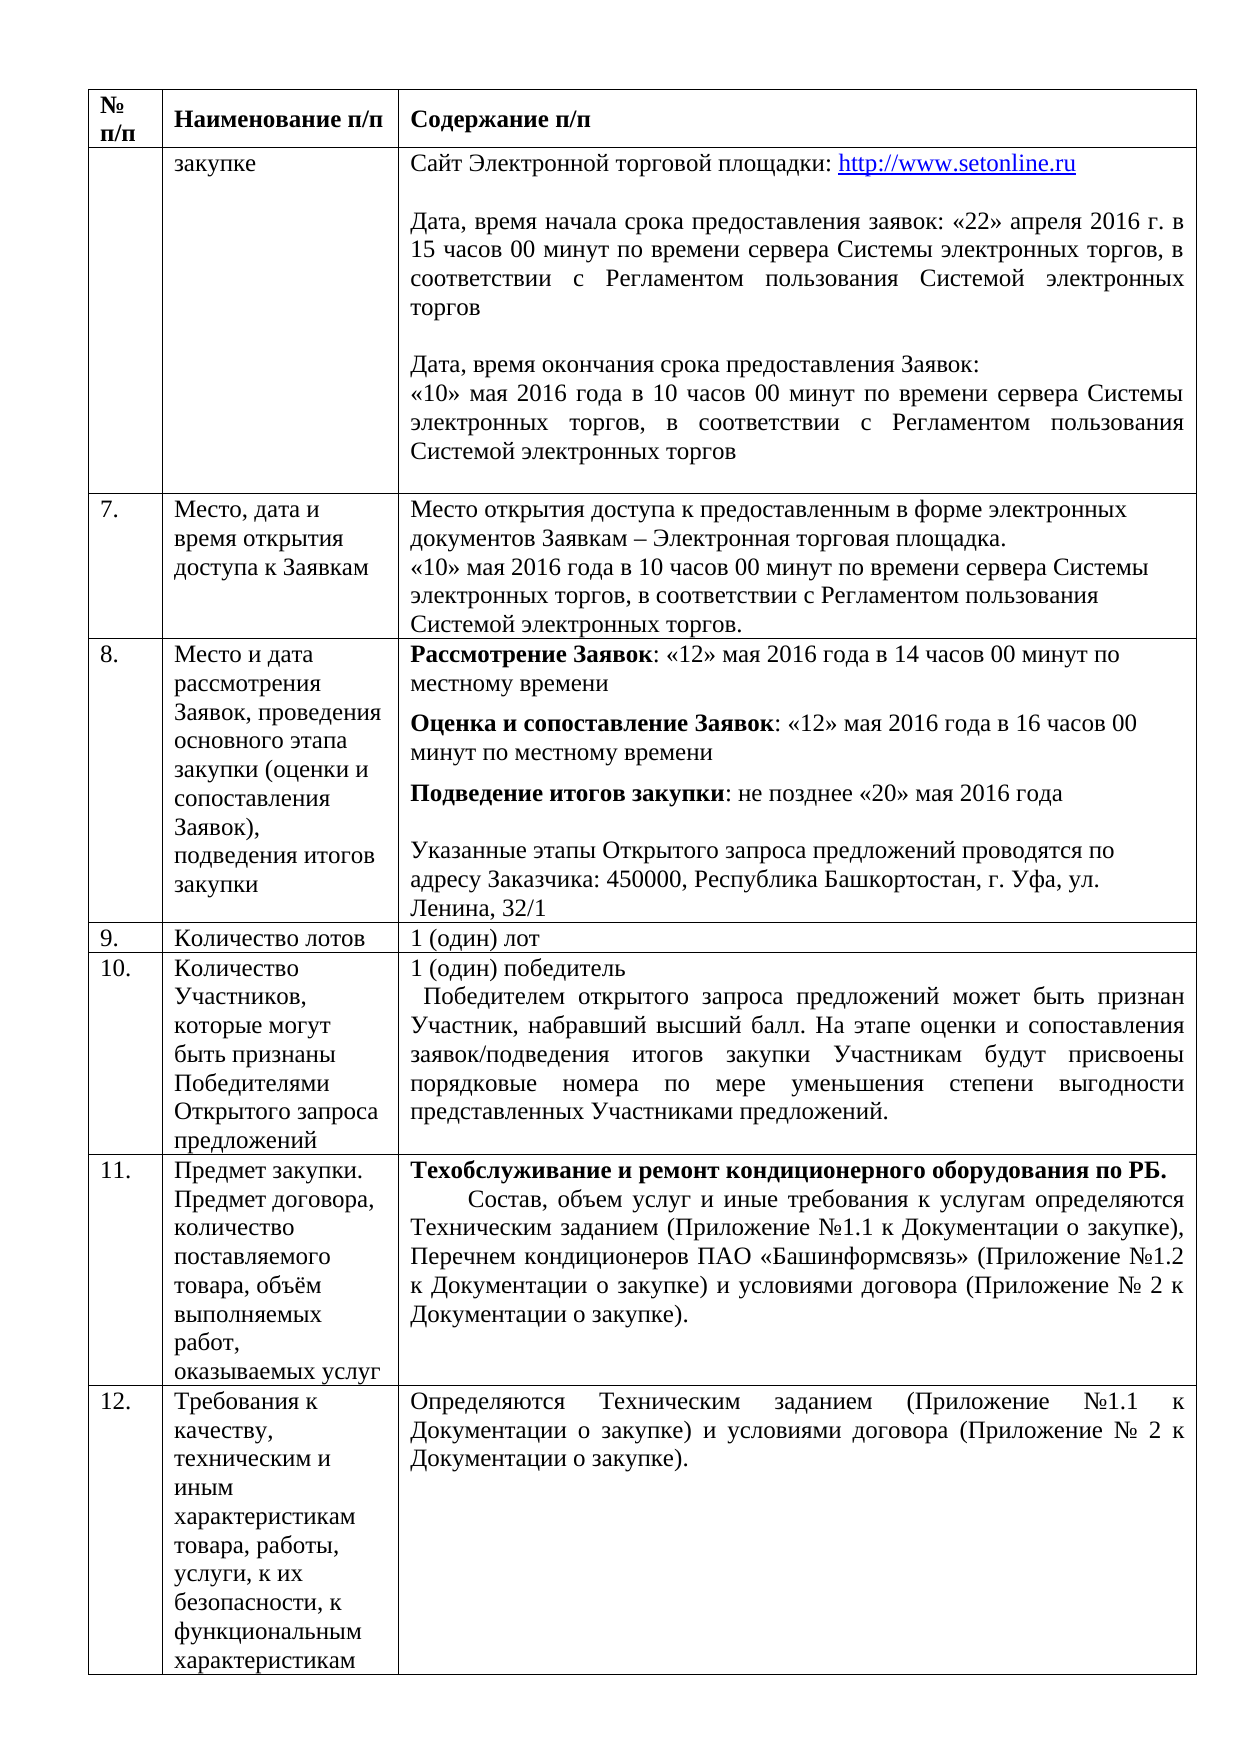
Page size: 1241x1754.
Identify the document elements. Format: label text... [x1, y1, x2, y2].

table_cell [399, 148, 1196, 493]
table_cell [399, 1386, 1196, 1673]
table_cell [89, 1155, 162, 1385]
table_cell 1 (один) победитель Победителем открытого запроса предложений может быть признан Участник, набравший высший балл. На этапе оценки и сопоставления заявок/подведения итогов закупки Участникам будут присвоены порядковые номера по мере уменьшения степени выгодности представленных Участниками предложений. [399, 953, 1196, 1154]
table_cell Место открытия доступа к предоставленным в форме электронных документов Заявкам – Электронная торговая площадка. «10» мая 2016 года в 10 часов 00 минут по времени сервера Системы электронных торгов, в соответствии с Регламентом пользования Системой электронных торгов. [399, 494, 1196, 638]
table_cell Количество Участников, которые могут быть признаны Победителями Открытого запроса предложений [163, 953, 398, 1154]
table_cell [89, 953, 162, 1154]
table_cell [163, 1386, 398, 1673]
table_header № п/п [89, 90, 162, 147]
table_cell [163, 148, 398, 493]
table_cell [89, 639, 162, 922]
table_cell Предмет закупки. Предмет договора, количество поставляемого товара, объём выполняемых работ, оказываемых услуг [163, 1155, 398, 1385]
table_cell Место, дата и время открытия доступа к Заявкам [163, 494, 398, 638]
table_cell [89, 148, 162, 493]
table_header Содержание п/п [399, 90, 1196, 147]
table_cell Количество лотов [163, 923, 398, 952]
table_cell [89, 494, 162, 638]
table_cell Рассмотрение Заявок: «12» мая 2016 года в 14 часов 00 минут по местному времени Оценка и сопоставление Заявок: «12» мая 2016 года в 16 часов 00 минут по местному времени Подведение итогов закупки: не позднее «20» мая 2016 года Указанные этапы Открытого запроса предложений проводятся по адресу Заказчика: 450000, Республика Башкортостан, г. Уфа, ул. Ленина, 32/1 [399, 639, 1196, 922]
table_cell Место и дата рассмотрения Заявок, проведения основного этапа закупки (оценки и сопоставления Заявок), подведения итогов закупки [163, 639, 398, 922]
table_cell 1 (один) лот [399, 923, 1196, 952]
table_header Наименование п/п [163, 90, 398, 147]
table_cell Техобслуживание и ремонт кондиционерного оборудования по РБ. Состав, объем услуг и иные требования к услугам определяются Техническим заданием (Приложение №1.1 к Документации о закупке), Перечнем кондиционеров ПАО «Башинформсвязь» (Приложение №1.2 к Документации о закупке) и условиями договора (Приложение № 2 к Документации о закупке). [399, 1155, 1196, 1385]
table_cell [89, 923, 162, 952]
table_cell [89, 1386, 162, 1673]
